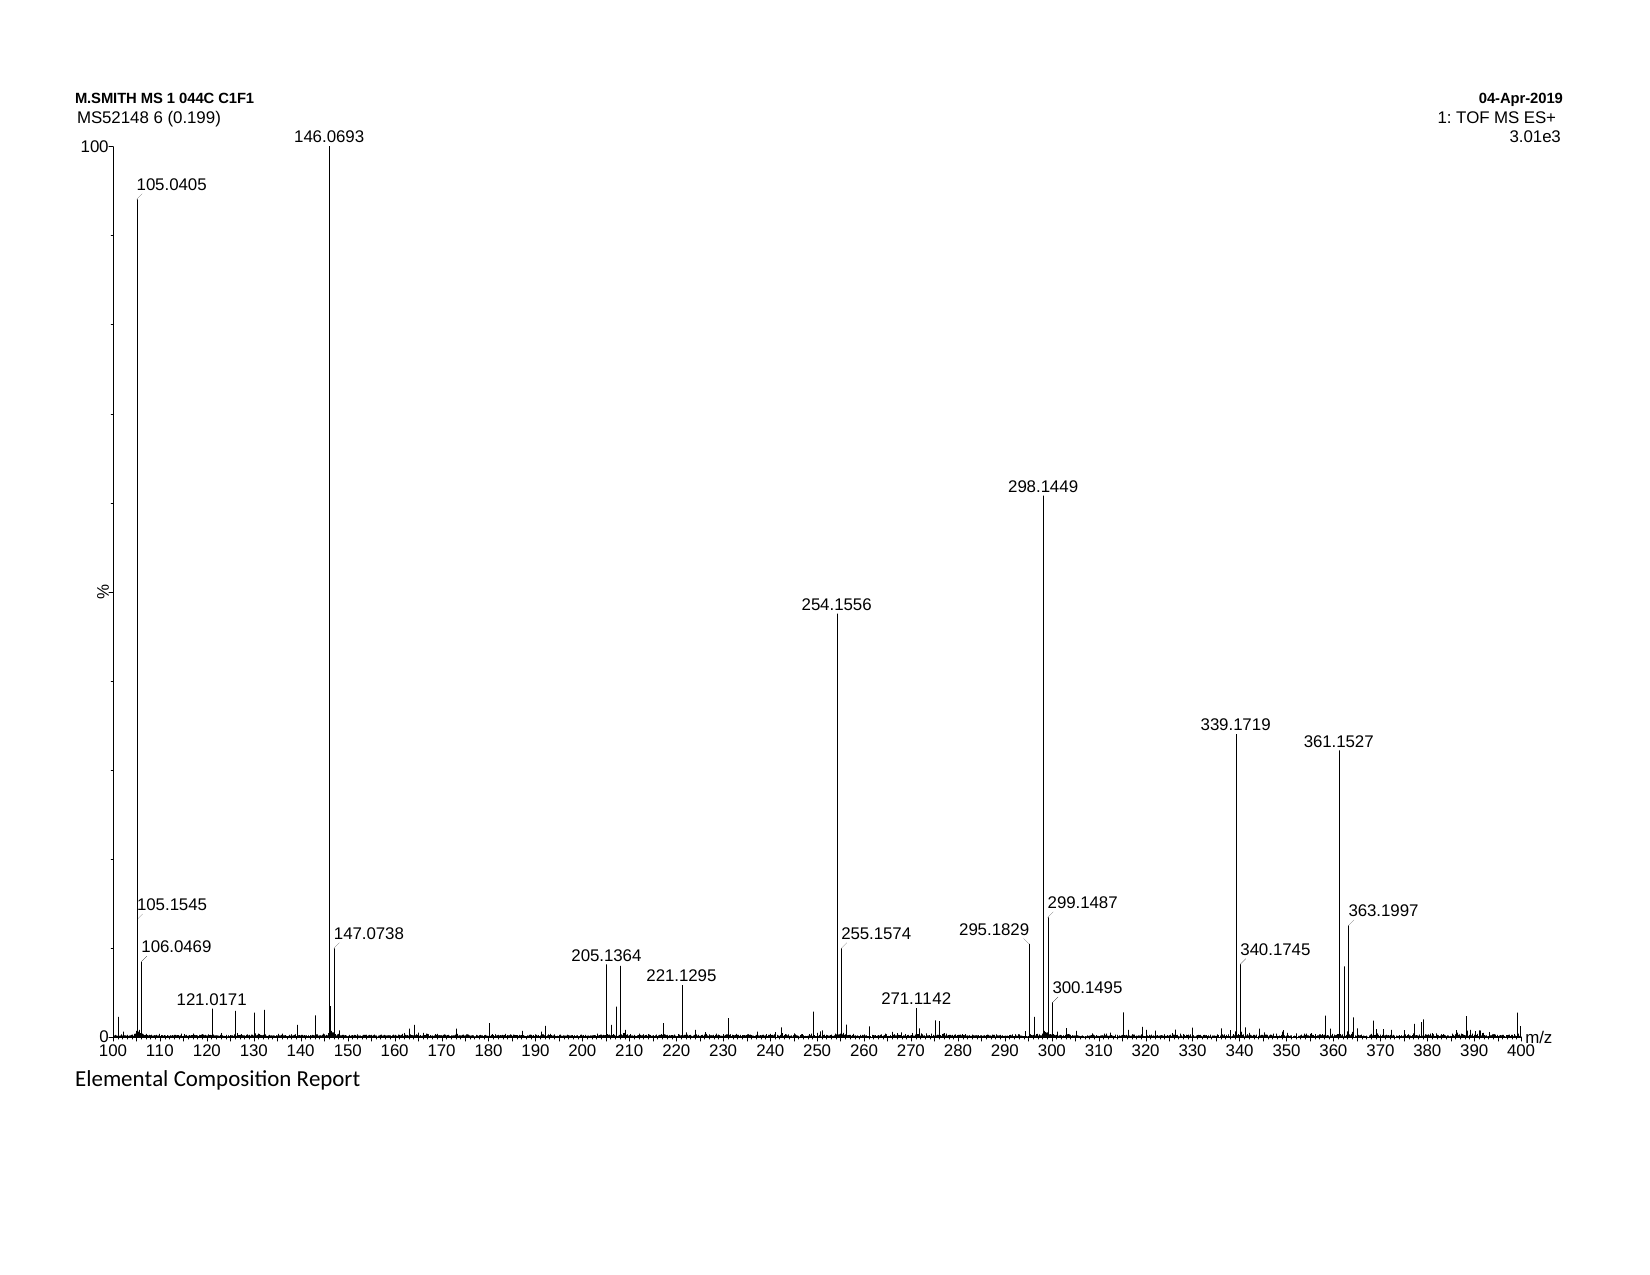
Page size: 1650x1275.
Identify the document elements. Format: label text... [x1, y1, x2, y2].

text Elemental Composition Report [75, 90, 1563, 1092]
